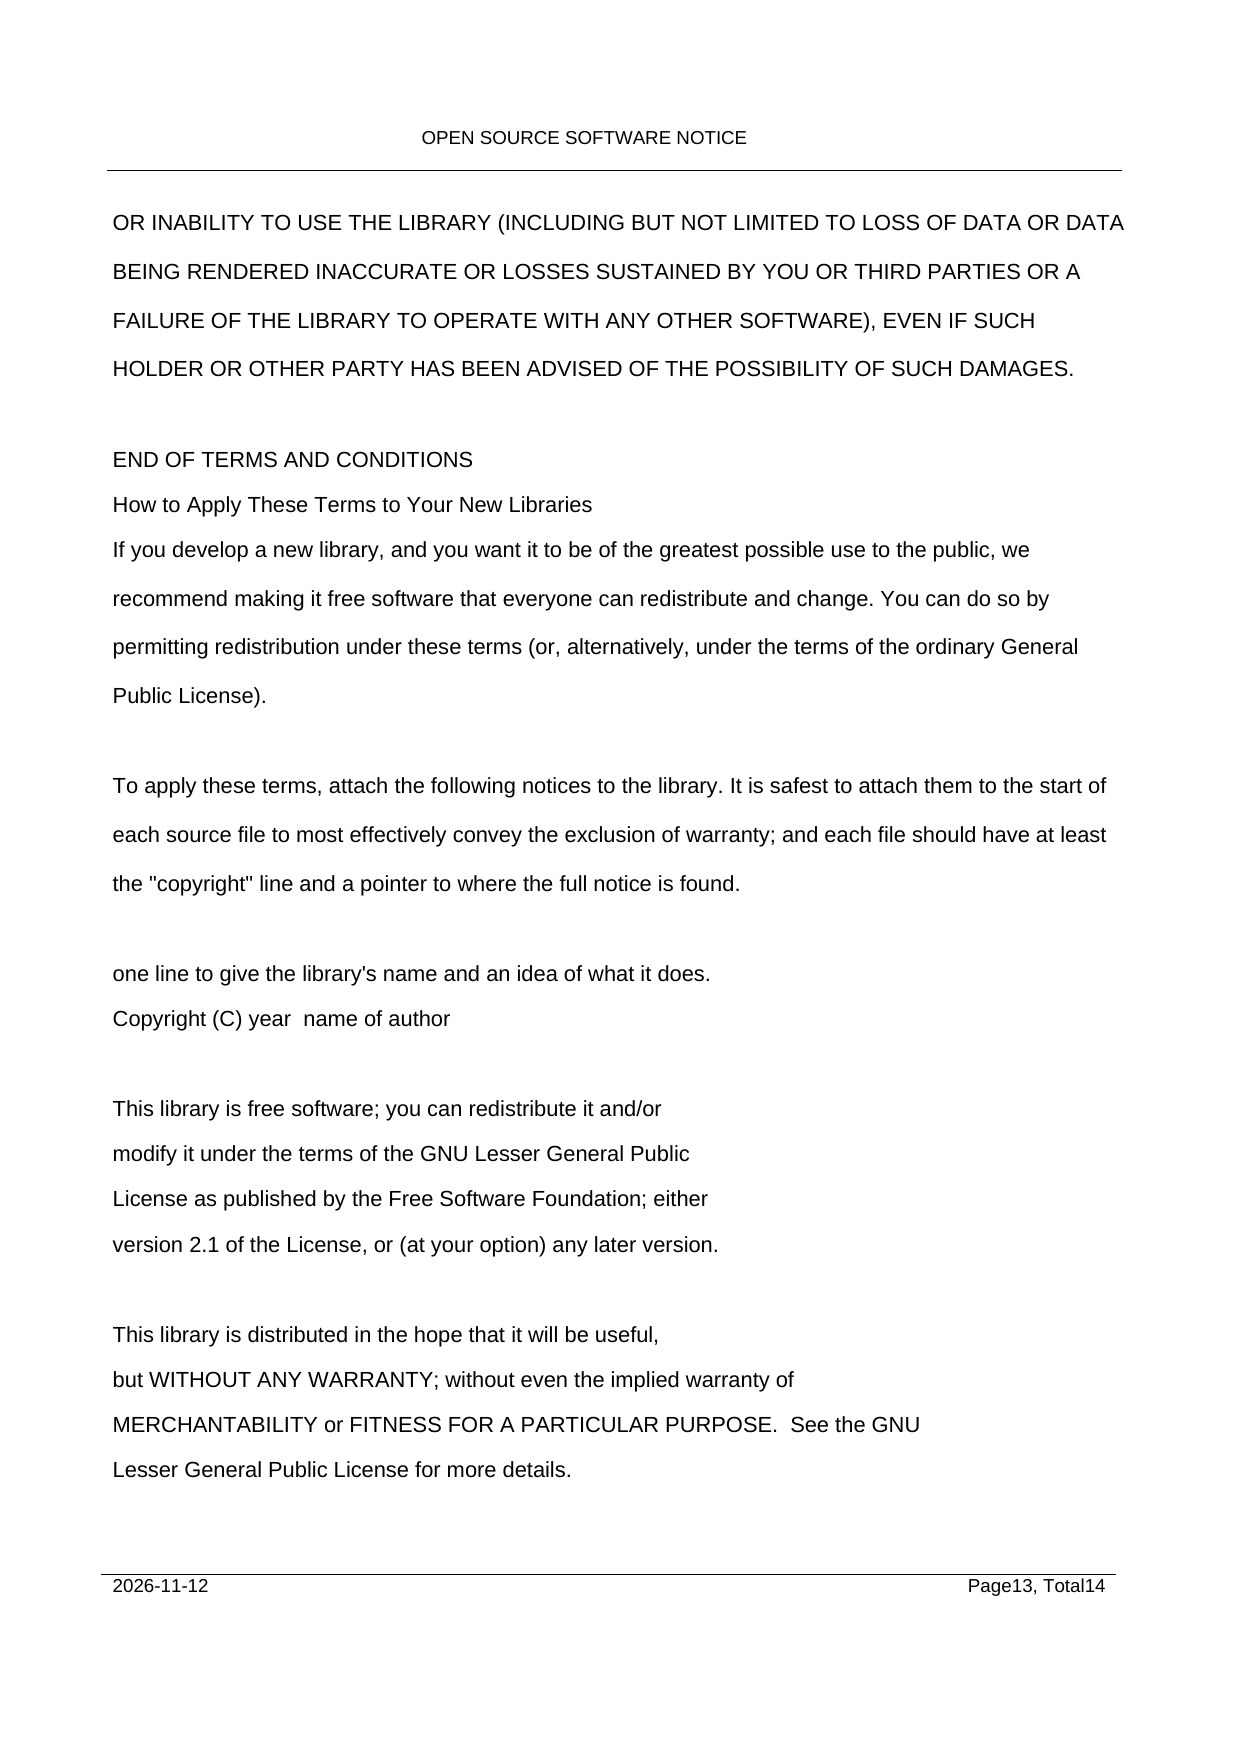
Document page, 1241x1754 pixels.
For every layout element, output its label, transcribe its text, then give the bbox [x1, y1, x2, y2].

text Copyright (C) year name of author [112, 1002, 1128, 1035]
text This library is distributed in the hope that it will be useful, [112, 1318, 1128, 1351]
text License as published by the Free Software Foundation; either [112, 1183, 1128, 1215]
text To apply these terms, attach the following notices to the library. It is safest to attach them to the start of each source file to most effectively convey the exclusion of warranty; and each file should have at least the "copyright" line and a pointer to where the full notice is found. [112, 769, 1128, 899]
text Lesser General Public License for more details. [112, 1453, 1128, 1486]
text MERCHANTABILITY or FITNESS FOR A PARTICULAR PURPOSE. See the GNU [112, 1408, 1128, 1441]
text END OF TERMS AND CONDITIONS [112, 443, 1128, 475]
text but WITHOUT ANY WARRANTY; without even the implied warranty of [112, 1363, 1128, 1396]
text modify it under the terms of the GNU Lesser General Public [112, 1138, 1128, 1170]
text How to Apply These Terms to Your New Libraries [112, 488, 1128, 520]
text version 2.1 of the License, or (at your option) any later version. [112, 1228, 1128, 1260]
text If you develop a new library, and you want it to be of the greatest possible use to the public, we recommend making it free software that everyone can redistribute and change. You can do so by permitting redistribution under these terms (or, alternatively, under the terms of the ordinary General Public License). [112, 533, 1128, 712]
text This library is free software; you can redistribute it and/or [112, 1092, 1128, 1125]
text one line to give the library's name and an idea of what it does. [112, 957, 1128, 990]
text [112, 206, 1128, 385]
